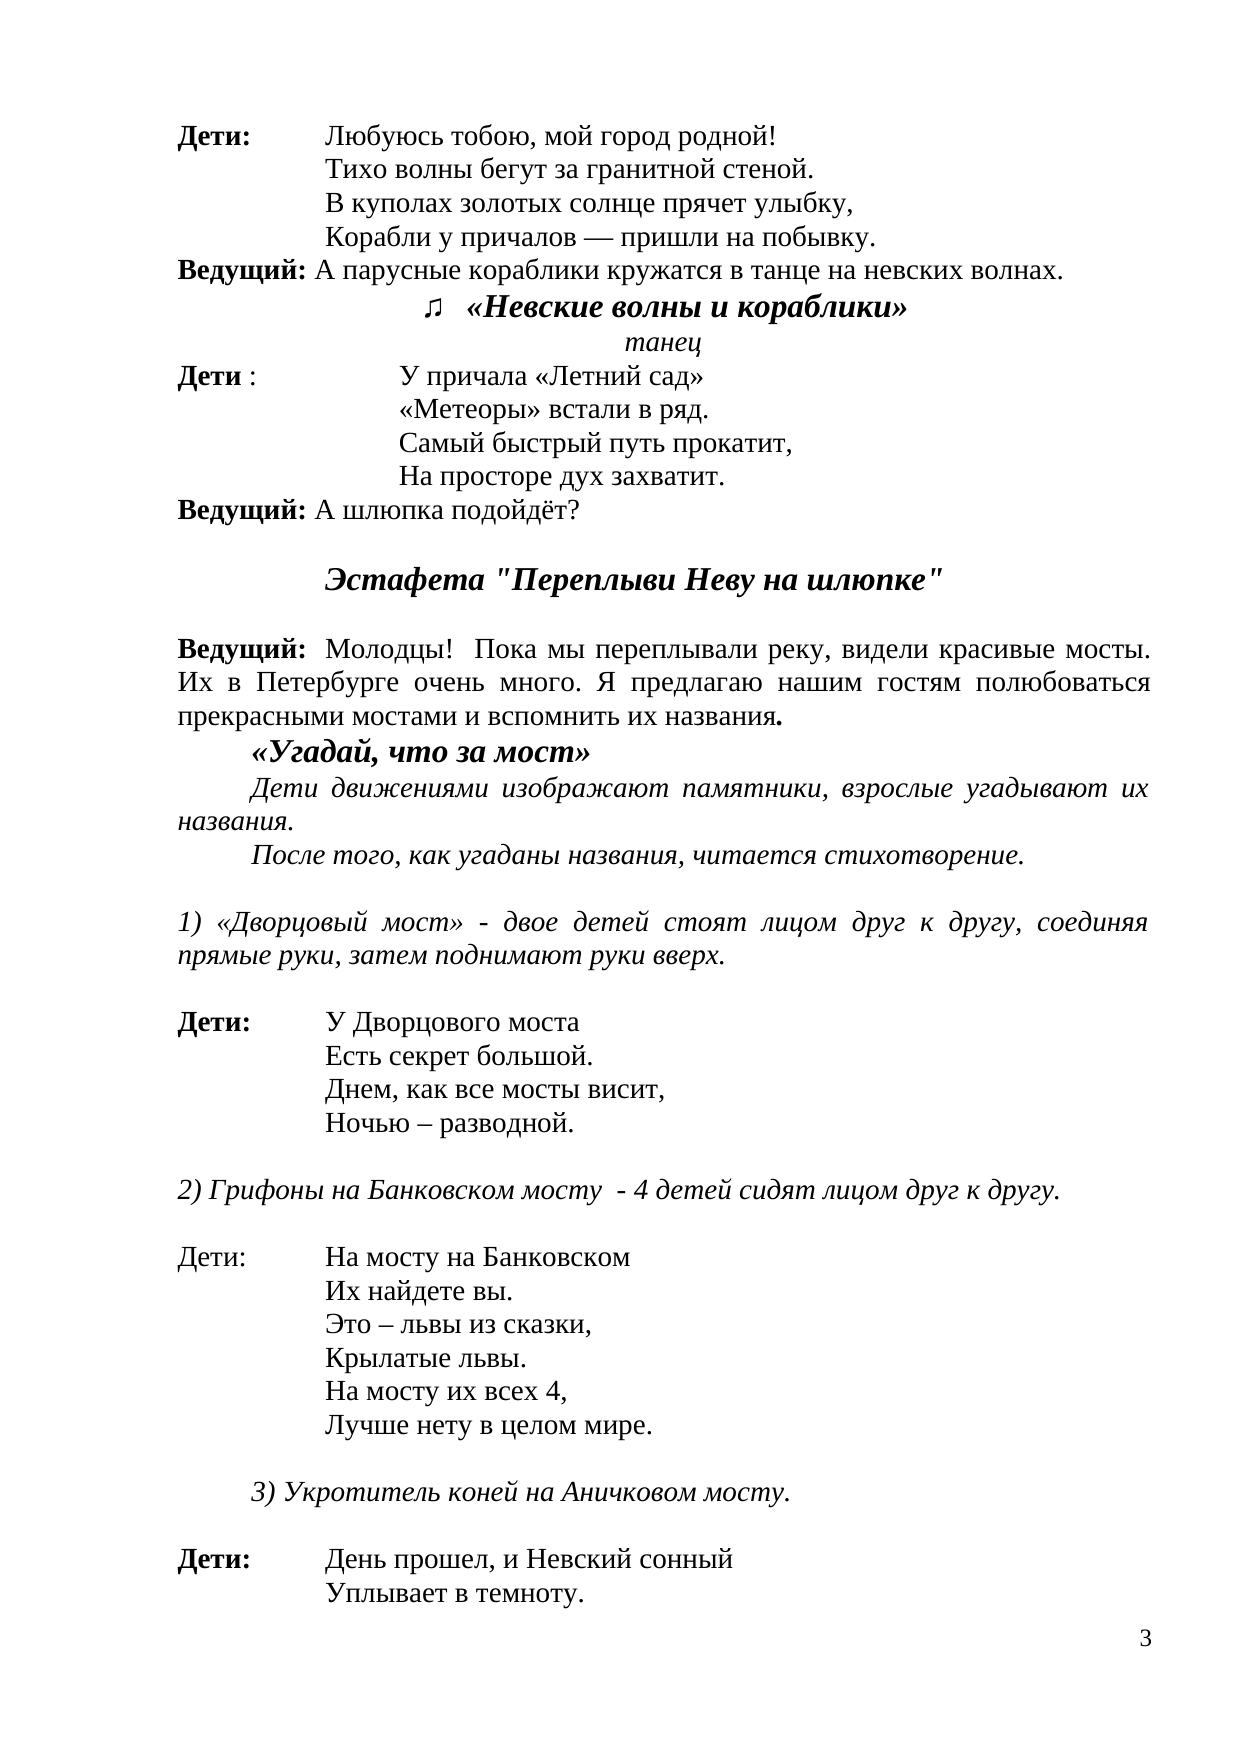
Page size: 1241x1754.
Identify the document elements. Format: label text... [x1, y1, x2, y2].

text Есть секрет большой. [177, 1038, 1152, 1072]
text Дети : У причала «Летний сад» [177, 358, 1152, 391]
text Эстафета "Переплыви Неву на шлюпке" [177, 559, 1152, 597]
text Ведущий: Молодцы! Пока мы переплывали реку, видели красивые мосты. Их в Петербурге очень много. Я предлагаю нашим гостям полюбоваться прекрасными мостами и вспомнить их названия. [177, 631, 1152, 731]
text Это – львы из сказки, [177, 1306, 1152, 1340]
text танец [177, 324, 1152, 358]
text После того, как угаданы названия, читается стихотворение. [177, 837, 1152, 870]
text ♫ «Невские волны и кораблики» [177, 286, 1152, 324]
text На просторе дух захватит. [325, 458, 1152, 492]
text «Метеоры» встали в ряд. [325, 391, 1152, 425]
text Дети: Любуюсь тобою, мой город родной! [177, 118, 1152, 152]
text Тихо волны бегут за гранитной стеной. [251, 152, 1152, 185]
text Уплывает в темноту. [177, 1575, 1152, 1608]
text Дети движениями изображают памятники, взрослые угадывают их названия. [177, 770, 1152, 837]
text Их найдете вы. [177, 1273, 1152, 1306]
text Самый быстрый путь прокатит, [325, 425, 1152, 458]
text Ведущий: А парусные кораблики кружатся в танце на невских волнах. [177, 252, 1152, 286]
text Дети: День прошел, и Невский сонный [177, 1541, 1152, 1575]
text Днем, как все мосты висит, [177, 1072, 1152, 1105]
text 3) Укротитель коней на Аничковом мосту. [177, 1474, 1152, 1508]
text «Угадай, что за мост» [177, 731, 1152, 770]
text 1) «Дворцовый мост» - двое детей стоят лицом друг к другу, соединяя прямые руки, затем поднимают руки вверх. [177, 904, 1152, 971]
text Крылатые львы. [177, 1340, 1152, 1373]
text Ведущий: А шлюпка подойдёт? [177, 492, 1152, 525]
text Дети: На мосту на Банковском [177, 1239, 1152, 1273]
text Лучше нету в целом мире. [177, 1407, 1152, 1441]
text 2) Грифоны на Банковском мосту - 4 детей сидят лицом друг к другу. [177, 1172, 1152, 1206]
text Корабли у причалов — пришли на побывку. [251, 219, 1152, 252]
text Ночью – разводной. [177, 1105, 1152, 1139]
text На мосту их всех 4, [177, 1373, 1152, 1407]
text Дети: У Дворцового моста [177, 1004, 1152, 1038]
text В куполах золотых солнце прячет улыбку, [251, 185, 1152, 219]
